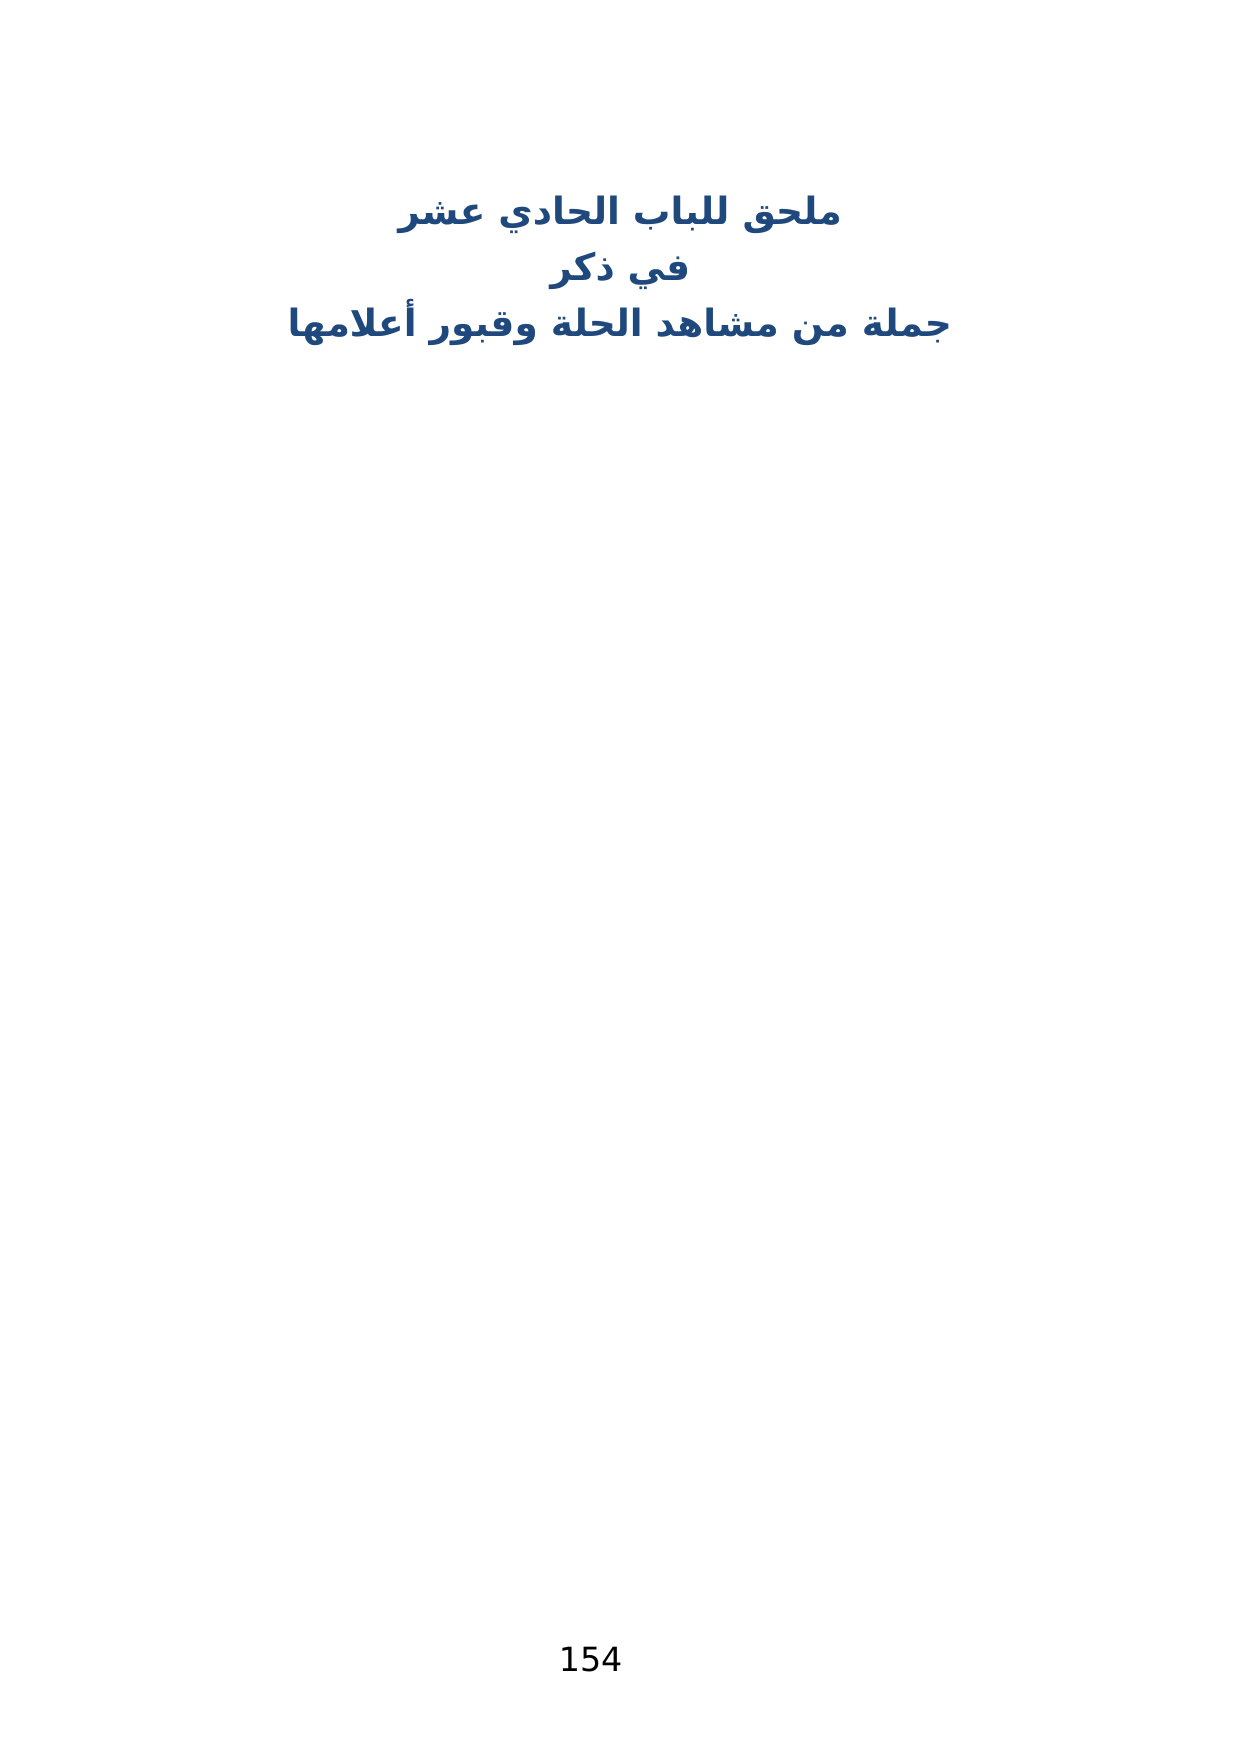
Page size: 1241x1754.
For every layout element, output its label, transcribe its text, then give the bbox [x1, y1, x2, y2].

subtitle في ذكر [236, 246, 1004, 289]
subtitle ملحق للباب الحادي عشر [236, 190, 1004, 233]
subtitle جملة من مشاهد الحلة وقبور أعلامها [236, 302, 1004, 346]
